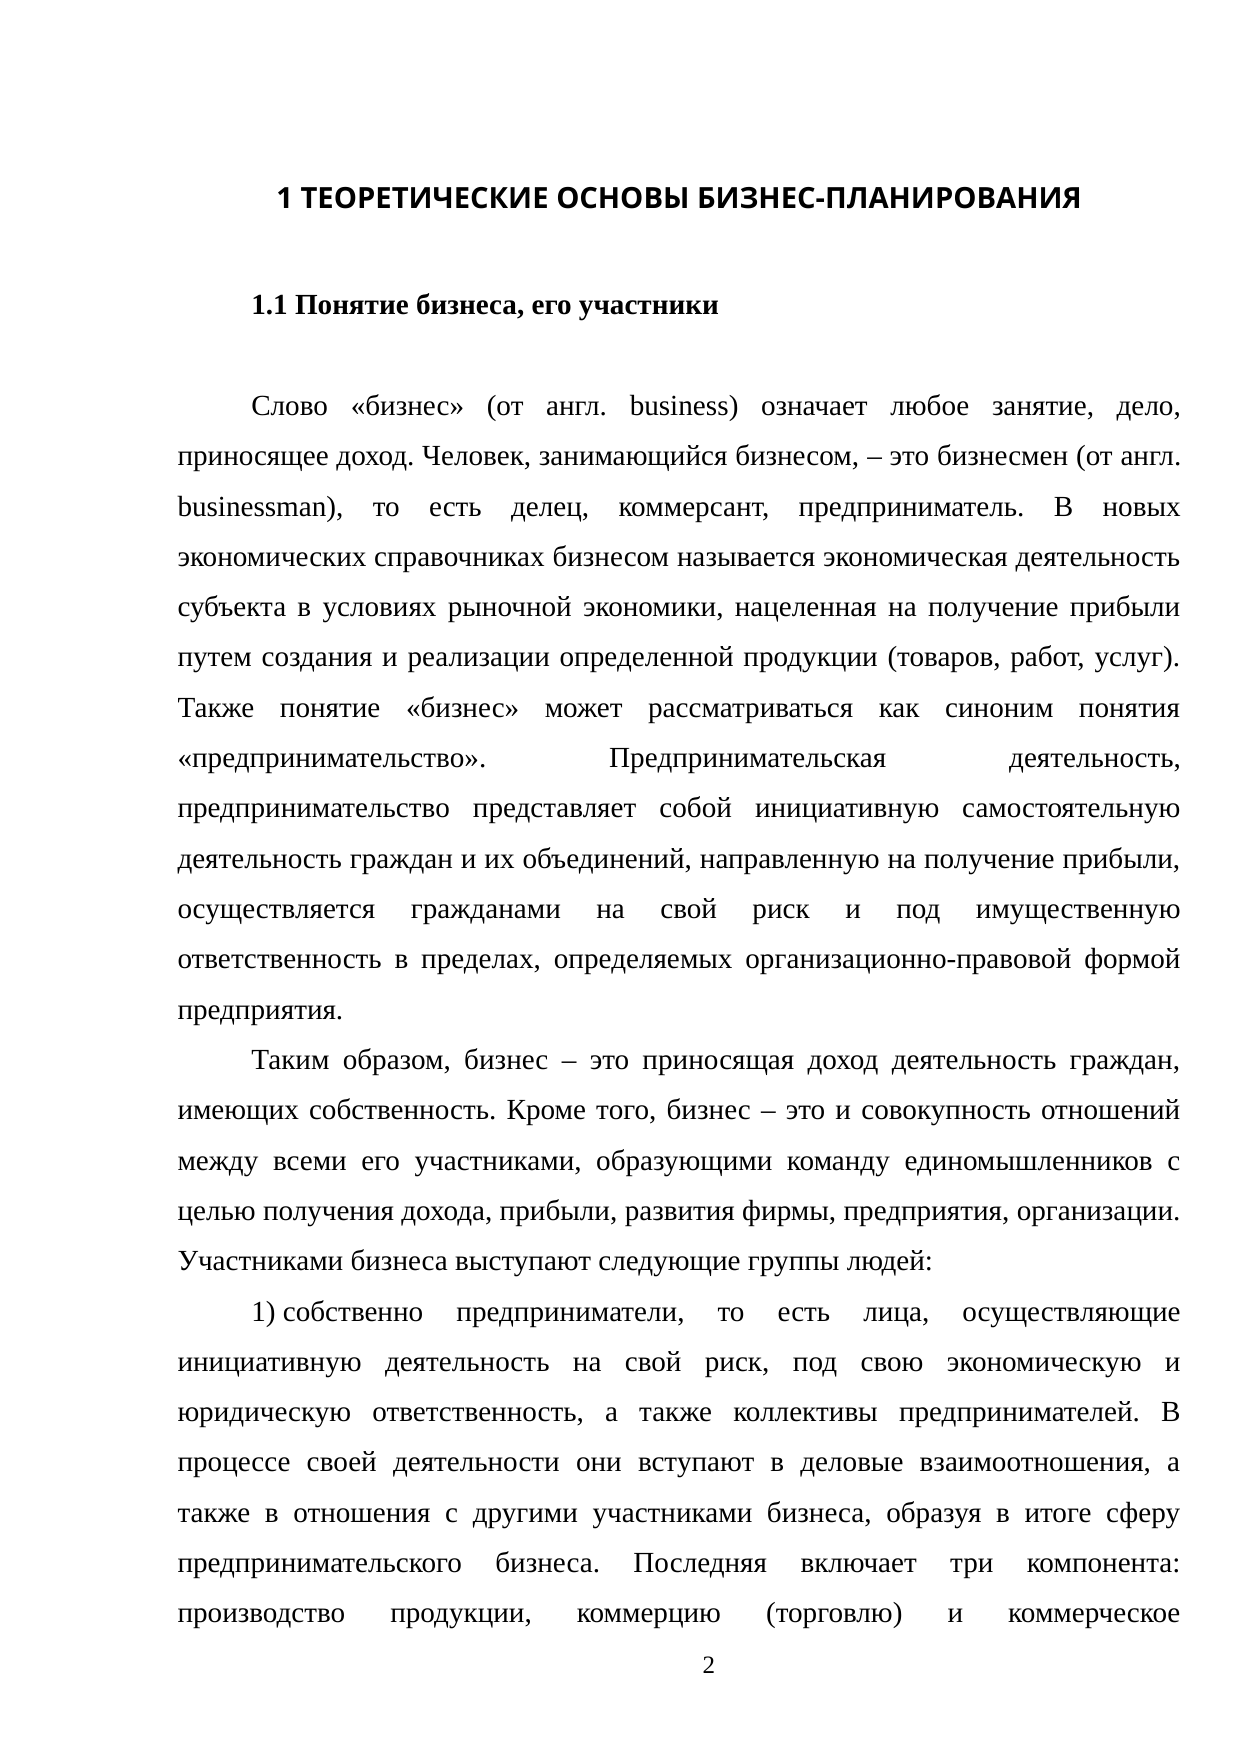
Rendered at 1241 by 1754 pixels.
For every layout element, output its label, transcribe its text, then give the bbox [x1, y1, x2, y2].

text Слово «бизнес» (от англ. business) означает любое занятие, дело, приносящее доход. Человек, занимающийся бизнесом, – это бизнесмен (от англ. businessman), то есть делец, коммерсант, предприниматель. В новых экономических справочниках бизнесом называется экономическая деятельность субъекта в условиях рыночной экономики, нацеленная на получение прибыли путем создания и реализации определенной продукции (товаров, работ, услуг). Также понятие «бизнес» может рассматриваться как синоним понятия «предпринимательство». Предпринимательская деятельность, предпринимательство представляет собой инициативную самостоятельную деятельность граждан и их объединений, направленную на получение прибыли, осуществляется гражданами на свой риск и под имущественную ответственность в пределах, определяемых организационно-правовой формой предприятия. [177, 388, 1181, 1025]
subtitle 1.1 Понятие бизнеса, его участники [177, 287, 1181, 321]
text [177, 1294, 1181, 1629]
subtitle 1 Теоретические основы бизнес-планирования [177, 178, 1181, 217]
text Таким образом, бизнес – это приносящая доход деятельность граждан, имеющих собственность. Кроме того, бизнес – это и совокупность отношений между всеми его участниками, образующими команду единомышленников с целью получения дохода, прибыли, развития фирмы, предприятия, организации. Участниками бизнеса выступают следующие группы людей: [177, 1042, 1181, 1277]
